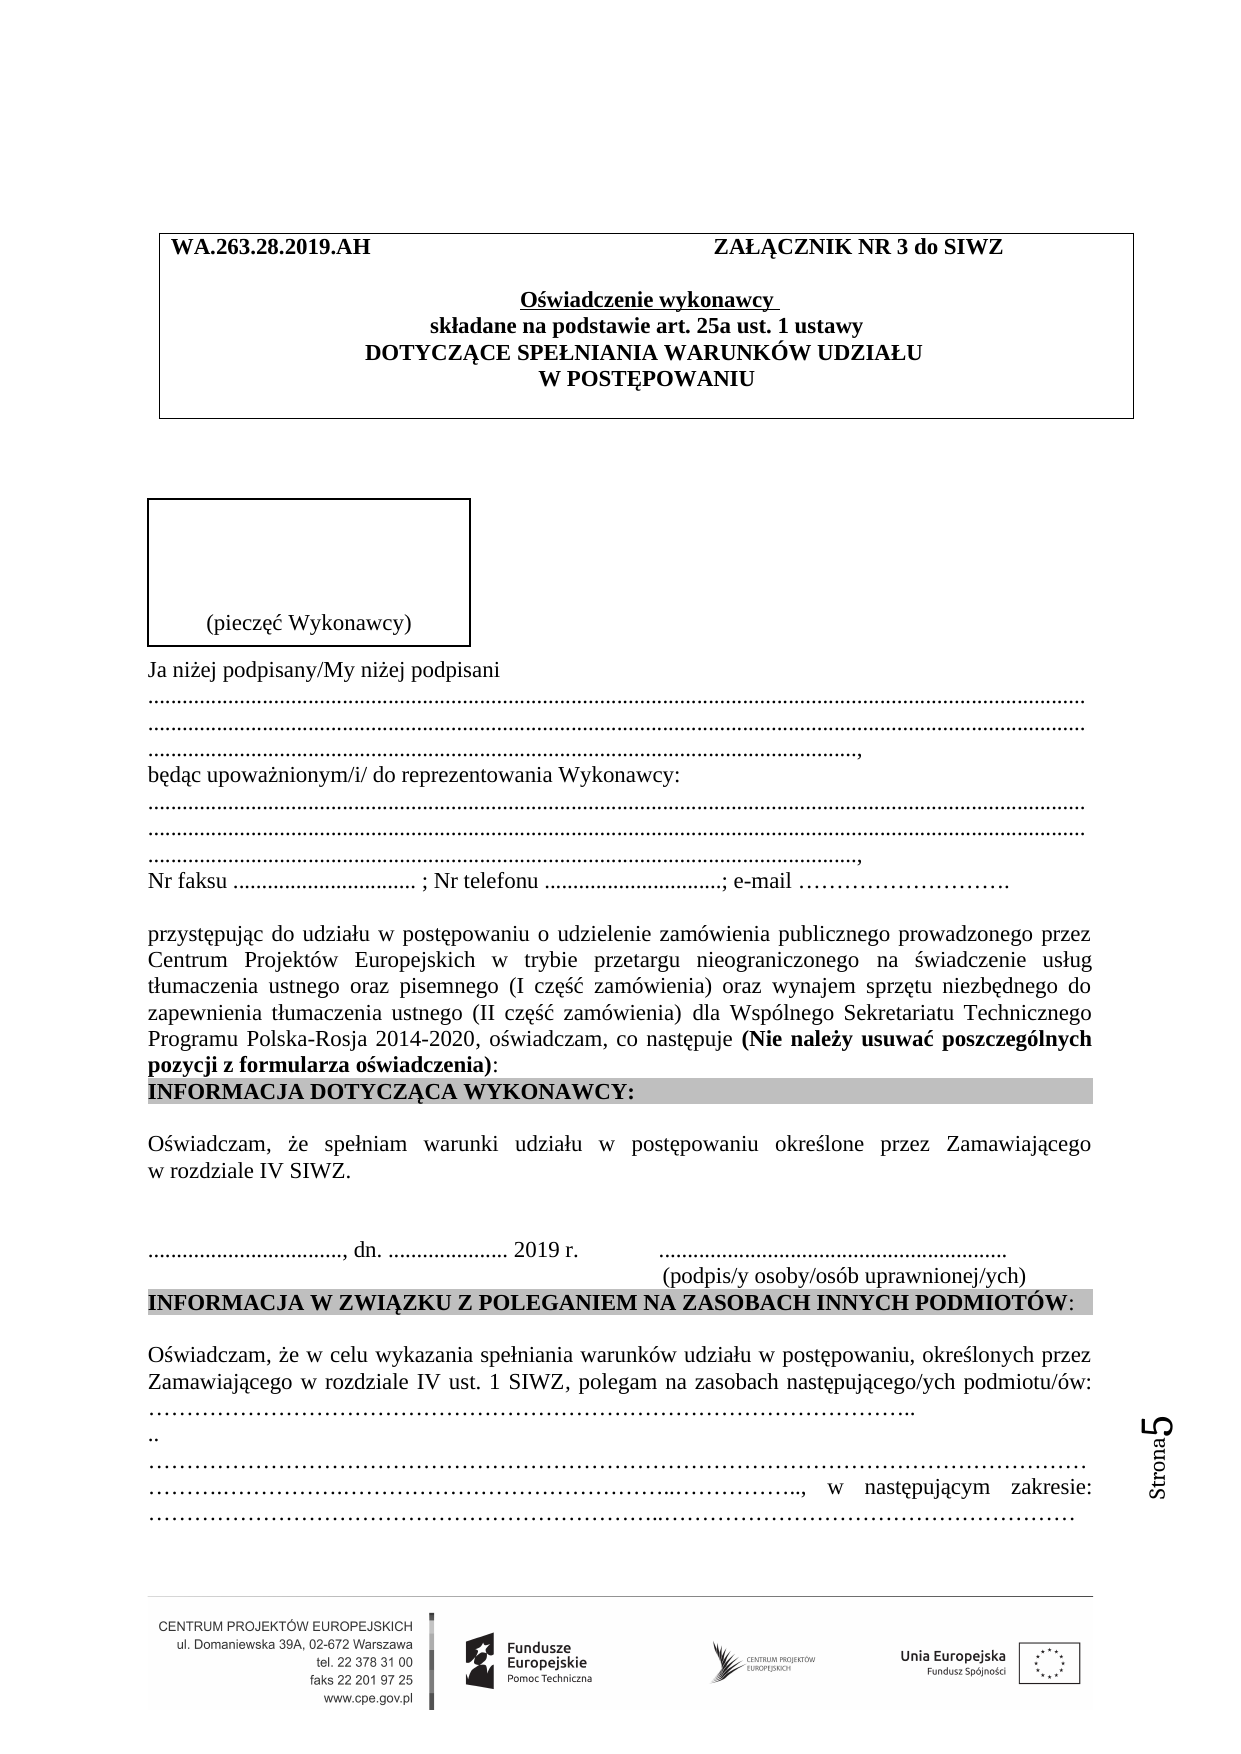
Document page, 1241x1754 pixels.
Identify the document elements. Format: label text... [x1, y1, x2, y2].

text (podpis/y osoby/osób uprawnionej/ych) [148, 1262, 1093, 1289]
text ...................................................................................................................................................................................................................................................................................................................................................................................................................................................................., [148, 682, 1093, 762]
text ..…………………………………………………………………………………………………………………….…………….……………………………………..…………….., w następującym zakresie: …………………………………………………………..……………………………………………… [148, 1420, 1093, 1526]
text INFORMACJA W ZWIĄZKU Z POLEGANIEM NA ZASOBACH INNYCH PODMIOTÓW: [148, 1289, 1093, 1315]
text Oświadczam, że spełniam warunki udziału w postępowaniu określone przez Zamawiającego w rozdziale IV SIWZ. [148, 1131, 1093, 1183]
text przystępując do udziału w postępowaniu o udzielenie zamówienia publicznego prowadzonego przez Centrum Projektów Europejskich w trybie przetargu nieograniczonego na świadczenie usług tłumaczenia ustnego oraz pisemnego (I część zamówienia) oraz wynajem sprzętu niezbędnego do zapewnienia tłumaczenia ustnego (II część zamówienia) dla Wspólnego Sekretariatu Technicznego Programu Polska-Rosja 2014-2020, oświadczam, co następuje (Nie należy usuwać poszczególnych pozycji z formularza oświadczenia): [148, 920, 1093, 1078]
picture [147, 1596, 1094, 1710]
table_header WA.263.28.2019.AH ZAŁĄCZNIK NR 3 do SIWZ [160, 234, 1133, 286]
text Ja niżej podpisany/My niżej podpisani [148, 656, 1093, 682]
text Nr faksu ................................ ; Nr telefonu ...............................; e-mail ………………………. [148, 867, 1093, 893]
text Oświadczam, że w celu wykazania spełniania warunków udziału w postępowaniu, określonych przez Zamawiającego w rozdziale IV ust. 1 SIWZ, polegam na zasobach następującego/ych podmiotu/ów: ……………………………………………………………………………………….. [148, 1341, 1093, 1420]
text (pieczęć Wykonawcy) [149, 609, 469, 638]
text ...................................................................................................................................................................................................................................................................................................................................................................................................................................................................., [148, 788, 1093, 867]
text .................................., dn. ..................... 2019 r. ............................................................. [148, 1236, 1093, 1262]
text INFORMACJA DOTYCZĄCA WYKONAWCY: [148, 1078, 1093, 1104]
table_cell Oświadczenie wykonawcy składane na podstawie art. 25a ust. 1 ustawy DOTYCZĄCE SPEŁNIANIA WARUNKÓW UDZIAŁU W POSTĘPOWANIU [160, 286, 1133, 418]
text będąc upoważnionym/i/ do reprezentowania Wykonawcy: [148, 762, 1093, 788]
